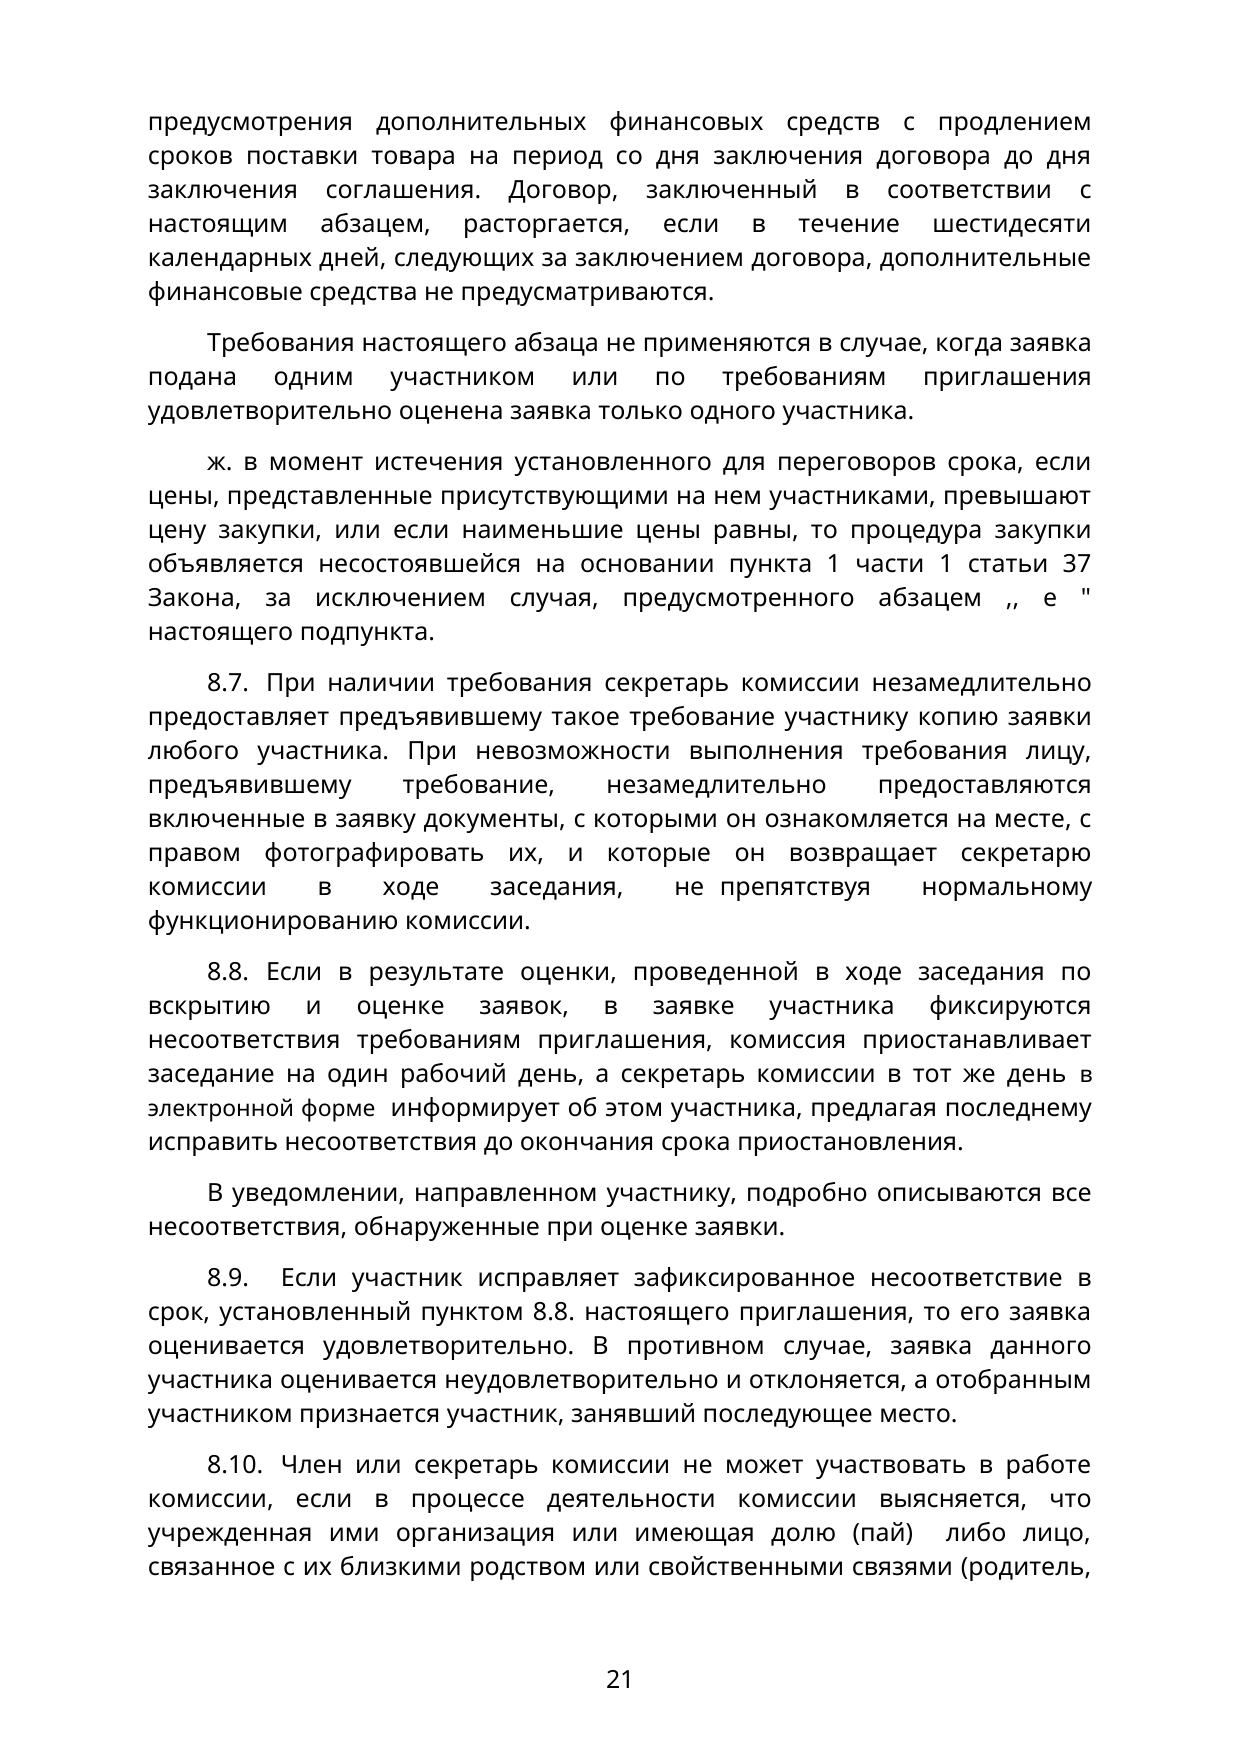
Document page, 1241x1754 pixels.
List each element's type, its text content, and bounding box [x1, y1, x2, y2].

text Требования настоящего абзаца не применяются в случае, когда заявка подана одним участником или по требованиям приглашения удовлетворительно оценена заявка только одного участника. [148, 324, 1092, 427]
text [148, 1447, 1092, 1583]
text ж. в момент истечения установленного для переговоров срока, если цены, представленные присутствующими на нем участниками, превышают цену закупки, или если наименьшие цены равны, то процедура закупки объявляется несостоявшейся на основании пункта 1 части 1 статьи 37 Закона, за исключением случая, предусмотренного абзацем ,, е " настоящего подпункта. [148, 443, 1092, 648]
text 8.7. При наличии требования секретарь комиссии незамедлительно предоставляет предъявившему такое требование участнику копию заявки любого участника. При невозможности выполнения требования лицу, предъявившему требование, незамедлительно предоставляются включенные в заявку документы, с которыми он ознакомляется на месте, с правом фотографировать их, и которые он возвращает секретарю комиссии в ходе заседания, не препятствуя нормальному функционированию комиссии. [148, 664, 1092, 937]
text В уведомлении, направленном участнику, подробно описываются все несоответствия, обнаруженные при оценке заявки. [148, 1175, 1092, 1243]
text 8.8. Если в результате оценки, проведенной в ходе заседания по вскрытию и оценке заявок, в заявке участника фиксируются несоответствия требованиям приглашения, комиссия приостанавливает заседание на один рабочий день, а секретарь комиссии в тот же день в электронной форме информирует об этом участника, предлагая последнему исправить несоответствия до окончания срока приостановления. [148, 954, 1092, 1158]
text 8.9. Если участник исправляет зафиксированное несоответствие в срок, установленный пунктом 8.8. настоящего приглашения, то его заявка оценивается удовлетворительно. В противном случае, заявка данного участника оценивается неудовлетворительно и отклоняется, а отобранным участником признается участник, занявший последующее место. [148, 1259, 1092, 1430]
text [148, 103, 1092, 308]
